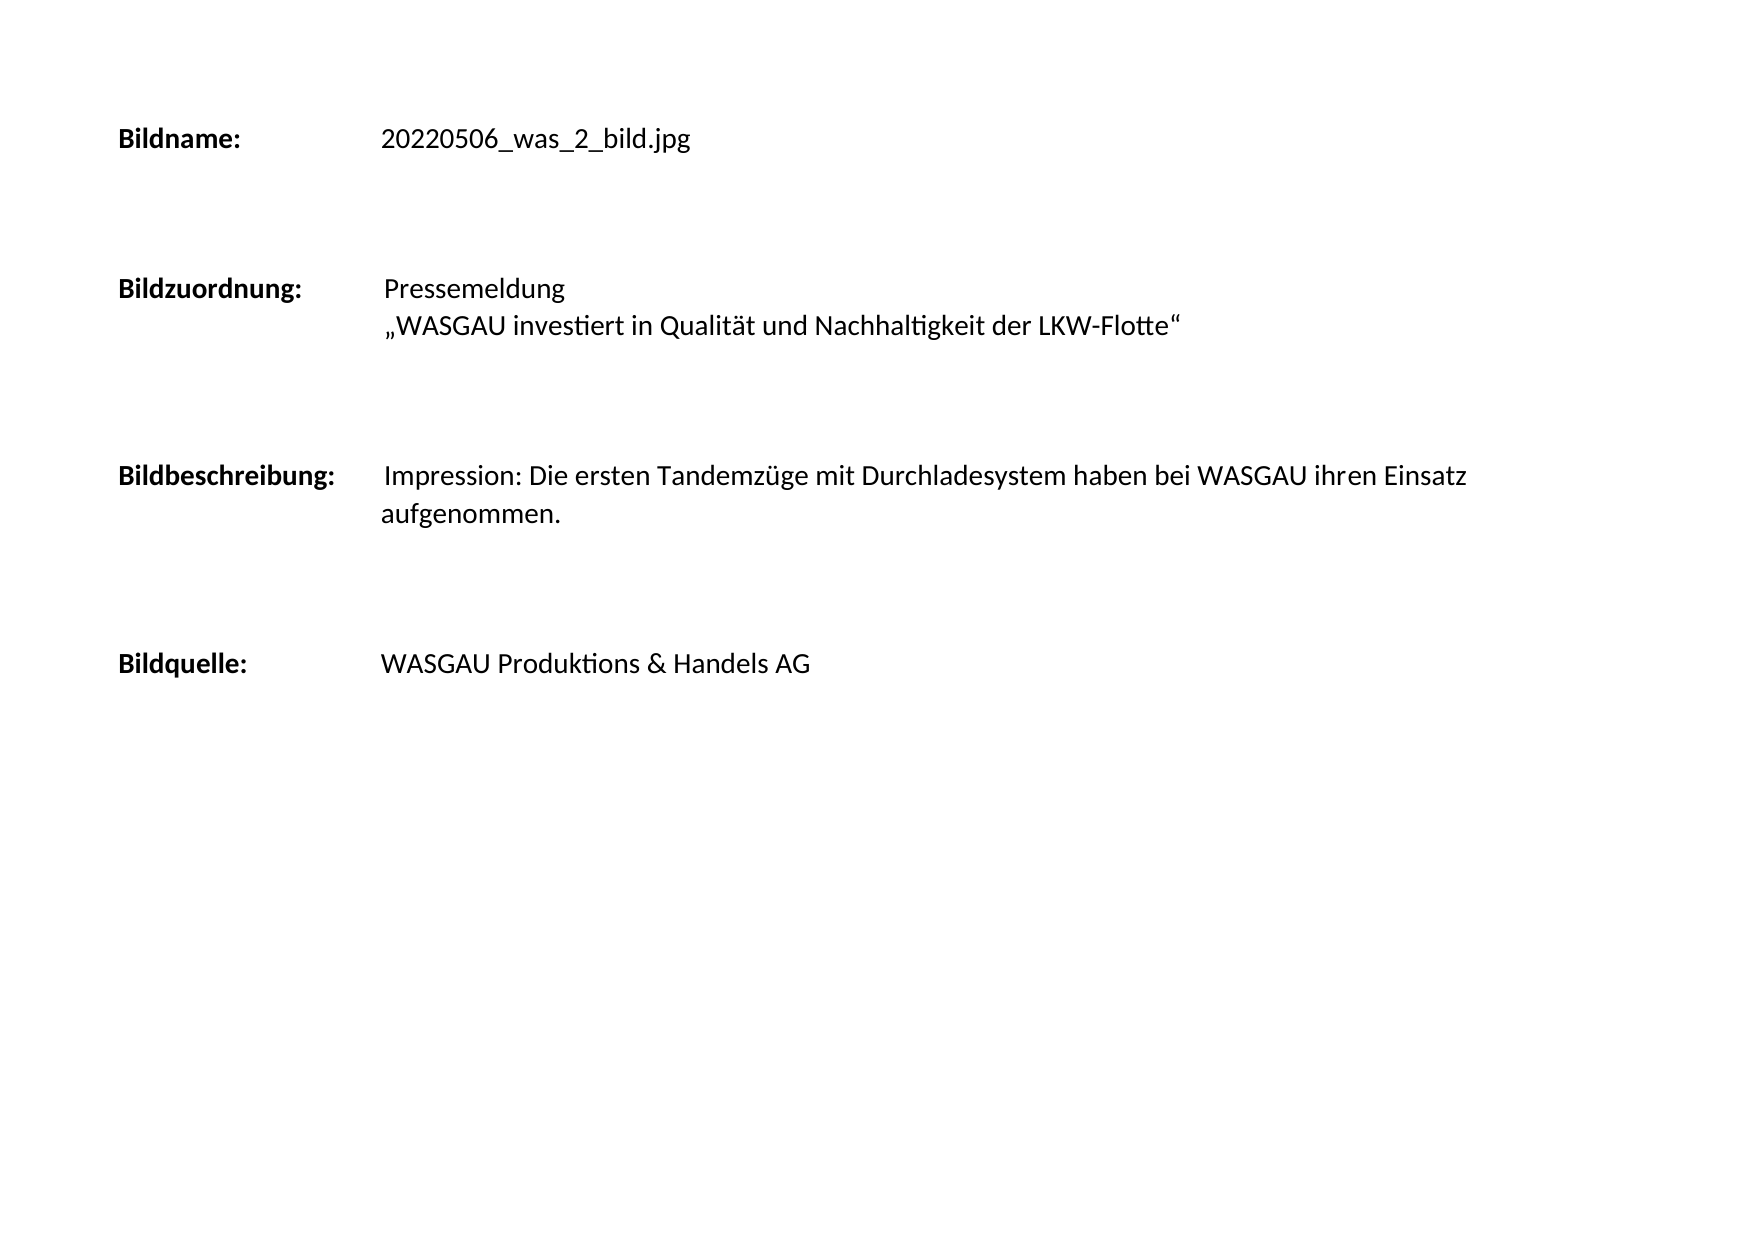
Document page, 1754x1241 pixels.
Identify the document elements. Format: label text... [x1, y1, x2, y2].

text Bildzuordnung: Pressemeldung „WASGAU investiert in Qualität und Nachhaltigkeit der LKW-Flotte“ [118, 268, 1636, 343]
text Bildquelle: WASGAU Produktions & Handels AG [118, 643, 1636, 681]
text Bildname: 20220506_was_2_bild.jpg [118, 118, 1636, 156]
text Bildbeschreibung: Impression: Die ersten Tandemzüge mit Durchladesystem haben bei WASGAU ihren Einsatz aufgenommen. [118, 456, 1636, 531]
